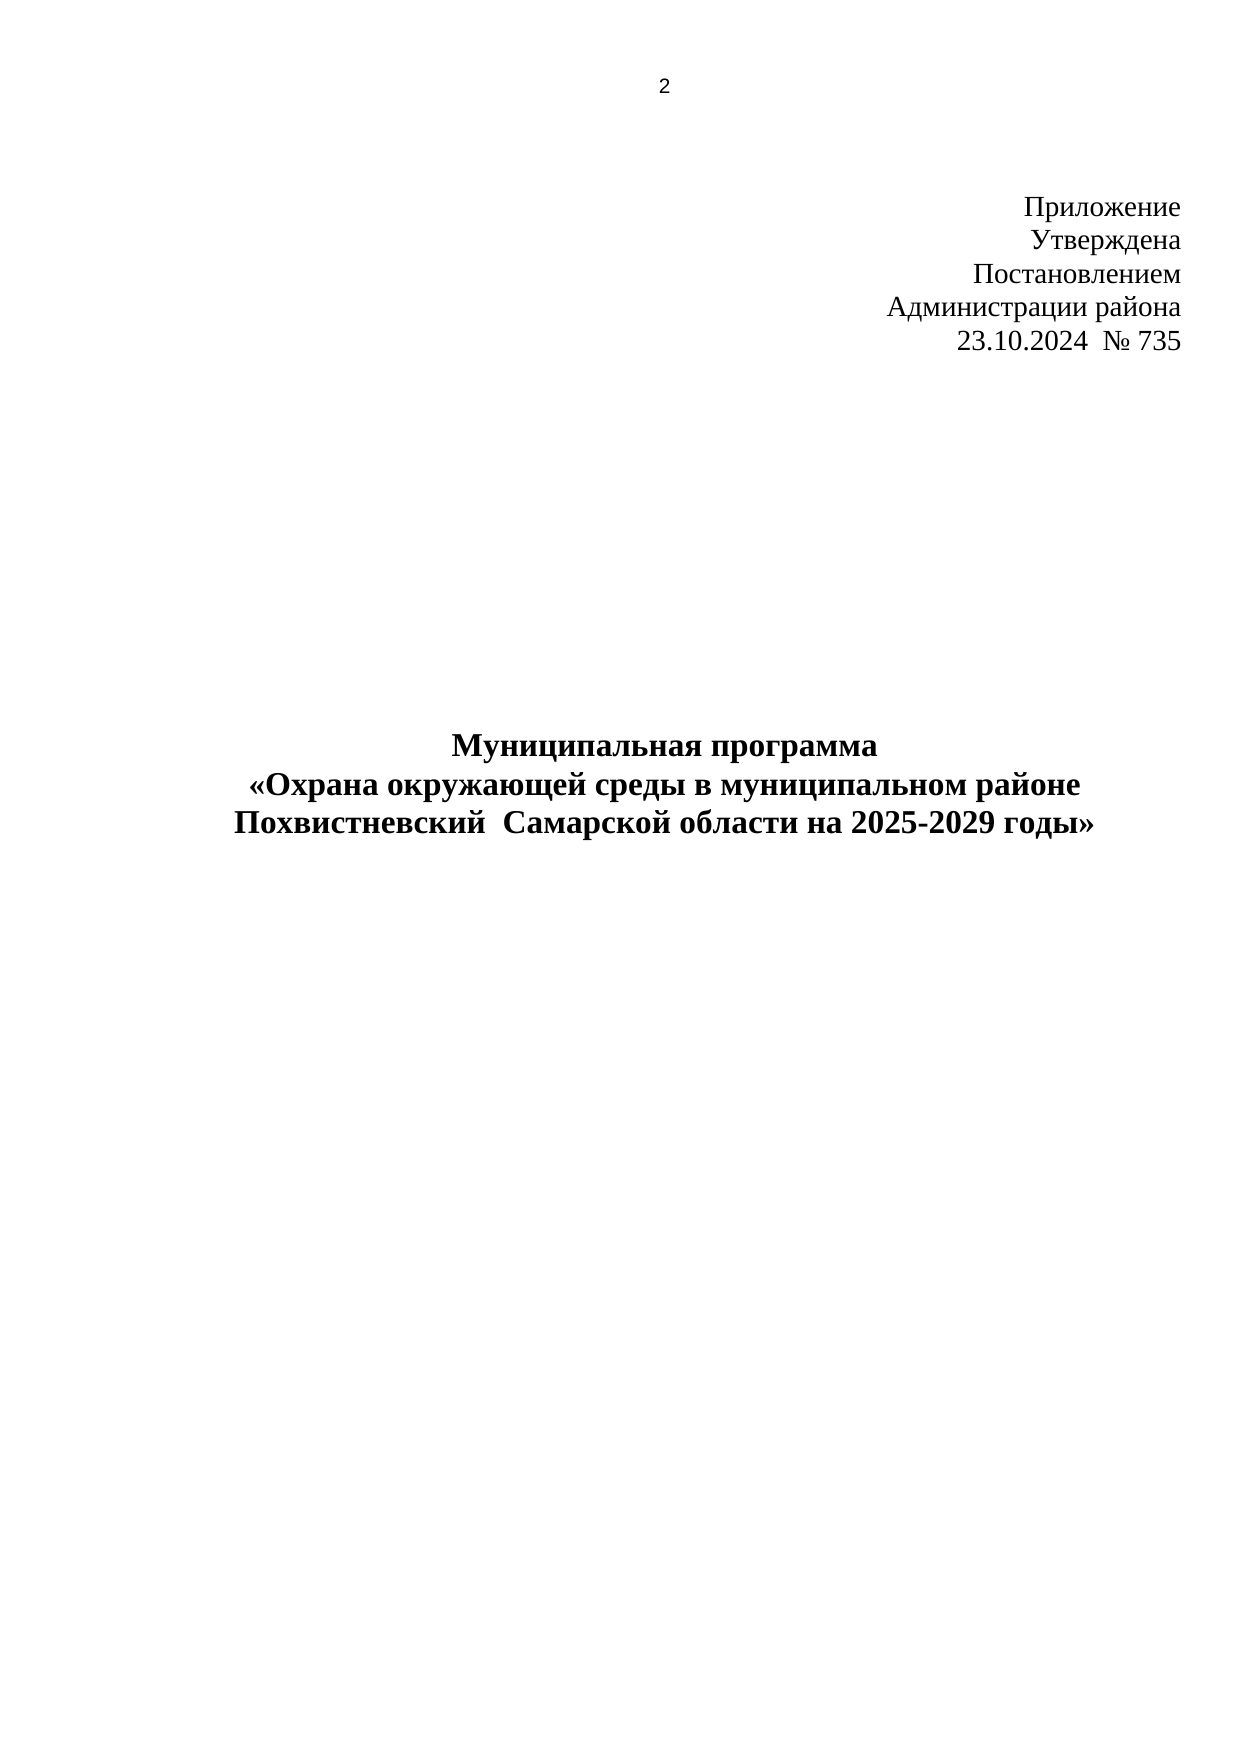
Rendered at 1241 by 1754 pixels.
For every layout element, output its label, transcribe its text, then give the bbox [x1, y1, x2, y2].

text «Охрана окружающей среды в муниципальном районе Похвистневский Самарской области на 2025-2029 годы» [148, 764, 1181, 841]
text Постановлением [148, 256, 1181, 289]
text Утверждена [148, 222, 1181, 256]
text Приложение [148, 189, 1181, 222]
text 23.10.2024 № 735 [148, 323, 1181, 357]
text Администрации района [148, 289, 1181, 323]
text Муниципальная программа [148, 726, 1181, 764]
